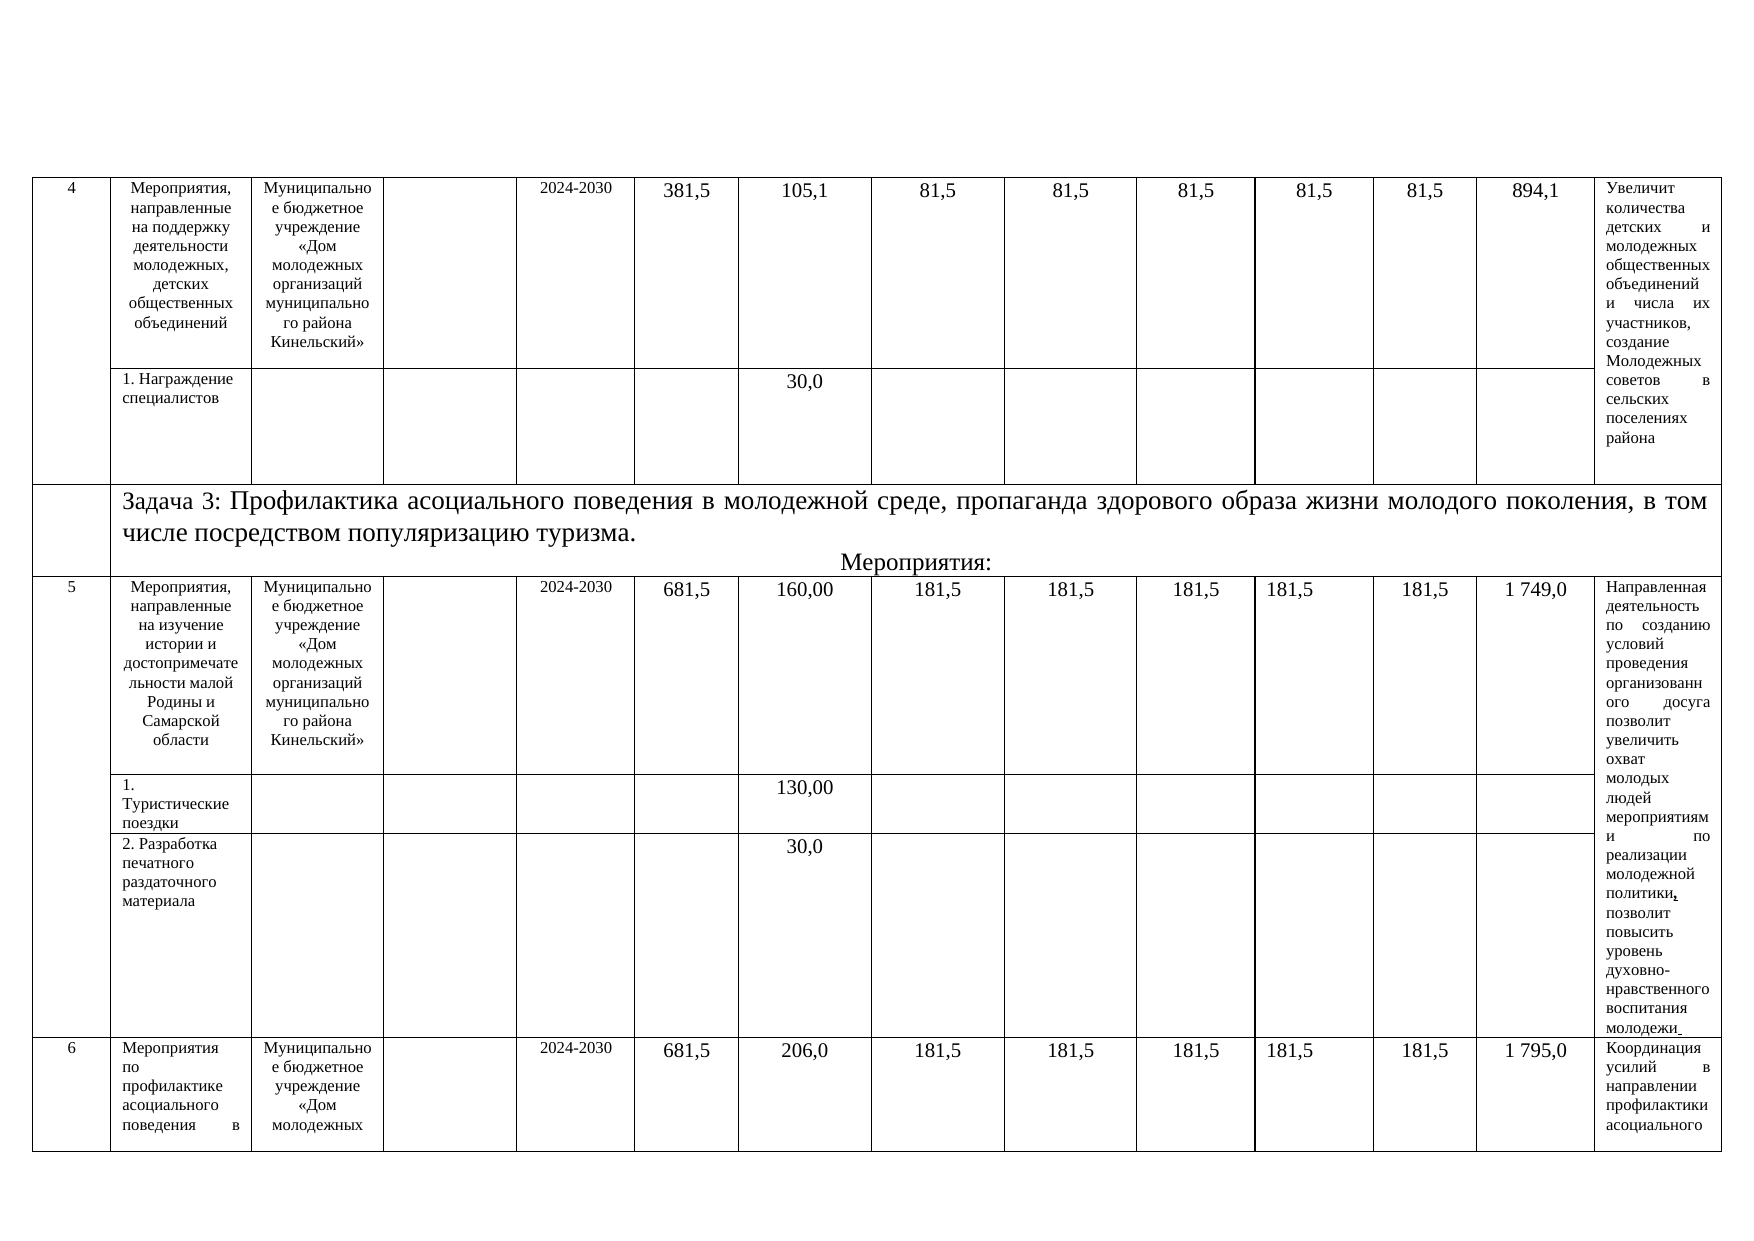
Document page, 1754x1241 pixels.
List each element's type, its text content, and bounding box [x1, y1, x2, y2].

table_cell 1 749,0 [1477, 577, 1594, 774]
table_cell Увеличит количества детских и молодежных общественных объединений и числа их участников, создание Молодежных советов в сельских поселениях района [1595, 178, 1721, 483]
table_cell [1595, 1038, 1721, 1151]
table_cell [384, 834, 516, 1037]
table_cell 105,1 [739, 178, 871, 368]
table_cell 81,5 [1256, 178, 1373, 368]
table_cell 381,5 [635, 178, 738, 368]
table_cell 181,5 [1137, 577, 1254, 774]
table_cell 30,0 [739, 834, 871, 1037]
table_cell [1256, 834, 1373, 1037]
table_cell [1137, 834, 1254, 1037]
table_cell [33, 485, 110, 576]
table_cell [635, 775, 738, 832]
table_cell 1 795,0 [1477, 1038, 1594, 1151]
table_cell 130,00 [739, 775, 871, 832]
table_cell 894,1 [1477, 178, 1594, 368]
table_cell [1374, 775, 1476, 832]
table_cell [1005, 369, 1136, 483]
table_cell 181,5 [1374, 1038, 1476, 1151]
table_cell [1374, 834, 1476, 1037]
table_cell 181,5 [1256, 577, 1373, 774]
table_cell [252, 834, 383, 1037]
table_cell 181,5 [1005, 577, 1136, 774]
table_cell Мероприятия, направленные на изучение истории и достопримечательности малой Родины и Самарской области [111, 577, 251, 774]
table_cell 181,5 [872, 1038, 1004, 1151]
table_cell 2024-2030 [517, 577, 634, 774]
table_cell 681,5 [635, 577, 738, 774]
table_cell [1477, 369, 1594, 483]
table_cell [252, 369, 383, 483]
table_cell [384, 577, 516, 774]
table_cell [384, 178, 516, 368]
table_cell 181,5 [1005, 1038, 1136, 1151]
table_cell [111, 1038, 251, 1151]
table_cell [384, 369, 516, 483]
table_cell 1. Награждение специалистов [111, 369, 251, 483]
table_cell [517, 834, 634, 1037]
table_cell [1256, 369, 1373, 483]
table_cell 160,00 [739, 577, 871, 774]
table_cell [1477, 834, 1594, 1037]
table_cell 181,5 [1137, 1038, 1254, 1151]
table_cell [1137, 775, 1254, 832]
table_cell 181,5 [872, 577, 1004, 774]
table_cell [1005, 834, 1136, 1037]
table_cell [517, 775, 634, 832]
table_cell 4 [33, 178, 110, 483]
table_cell Муниципальное бюджетное учреждение «Дом молодежных организаций муниципального района Кинельский» [252, 178, 383, 368]
table_cell 81,5 [1374, 178, 1476, 368]
table_cell 2. Разработка печатного раздаточного материала [111, 834, 251, 1037]
table_cell [872, 834, 1004, 1037]
table_cell [384, 775, 516, 832]
table_cell 181,5 [1374, 577, 1476, 774]
table_cell 81,5 [1005, 178, 1136, 368]
table_cell Муниципальное бюджетное учреждение «Дом молодежных организаций муниципального района Кинельский» [252, 577, 383, 774]
table_cell 681,5 [635, 1038, 738, 1151]
table_cell 1. Туристические поездки [111, 775, 251, 832]
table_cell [252, 1038, 383, 1151]
table_cell [872, 369, 1004, 483]
table_cell [252, 775, 383, 832]
table_cell [1477, 775, 1594, 832]
table_cell 206,0 [739, 1038, 871, 1151]
table_cell [517, 369, 634, 483]
table_cell 5 [33, 577, 110, 1037]
table_cell [1256, 775, 1373, 832]
table_cell 2024-2030 [517, 1038, 634, 1151]
table_cell [1374, 369, 1476, 483]
table_cell 81,5 [1137, 178, 1254, 368]
table_cell [635, 369, 738, 483]
table_cell 30,0 [739, 369, 871, 483]
table_cell [1005, 775, 1136, 832]
table_cell 181,5 [1256, 1038, 1373, 1151]
table_cell [384, 1038, 516, 1151]
table_cell 81,5 [872, 178, 1004, 368]
table_cell 2024-2030 [517, 178, 634, 368]
table_cell Задача 3: Профилактика асоциального поведения в молодежной среде, пропаганда здорового образа жизни молодого поколения, в том числе посредством популяризацию туризма. Мероприятия: [111, 485, 1721, 576]
table_cell 6 [33, 1038, 110, 1151]
table_cell Направленная деятельность по созданию условий проведения организованного досуга позволит увеличить охват молодых людей мероприятиями по реализации молодежной политики, позволит повысить уровень духовно-нравственного воспитания молодежи [1595, 577, 1721, 1037]
table_cell Мероприятия, направленные на поддержку деятельности молодежных, детских общественных объединений [111, 178, 251, 368]
table_cell [635, 834, 738, 1037]
table_cell [1137, 369, 1254, 483]
table_cell [872, 775, 1004, 832]
